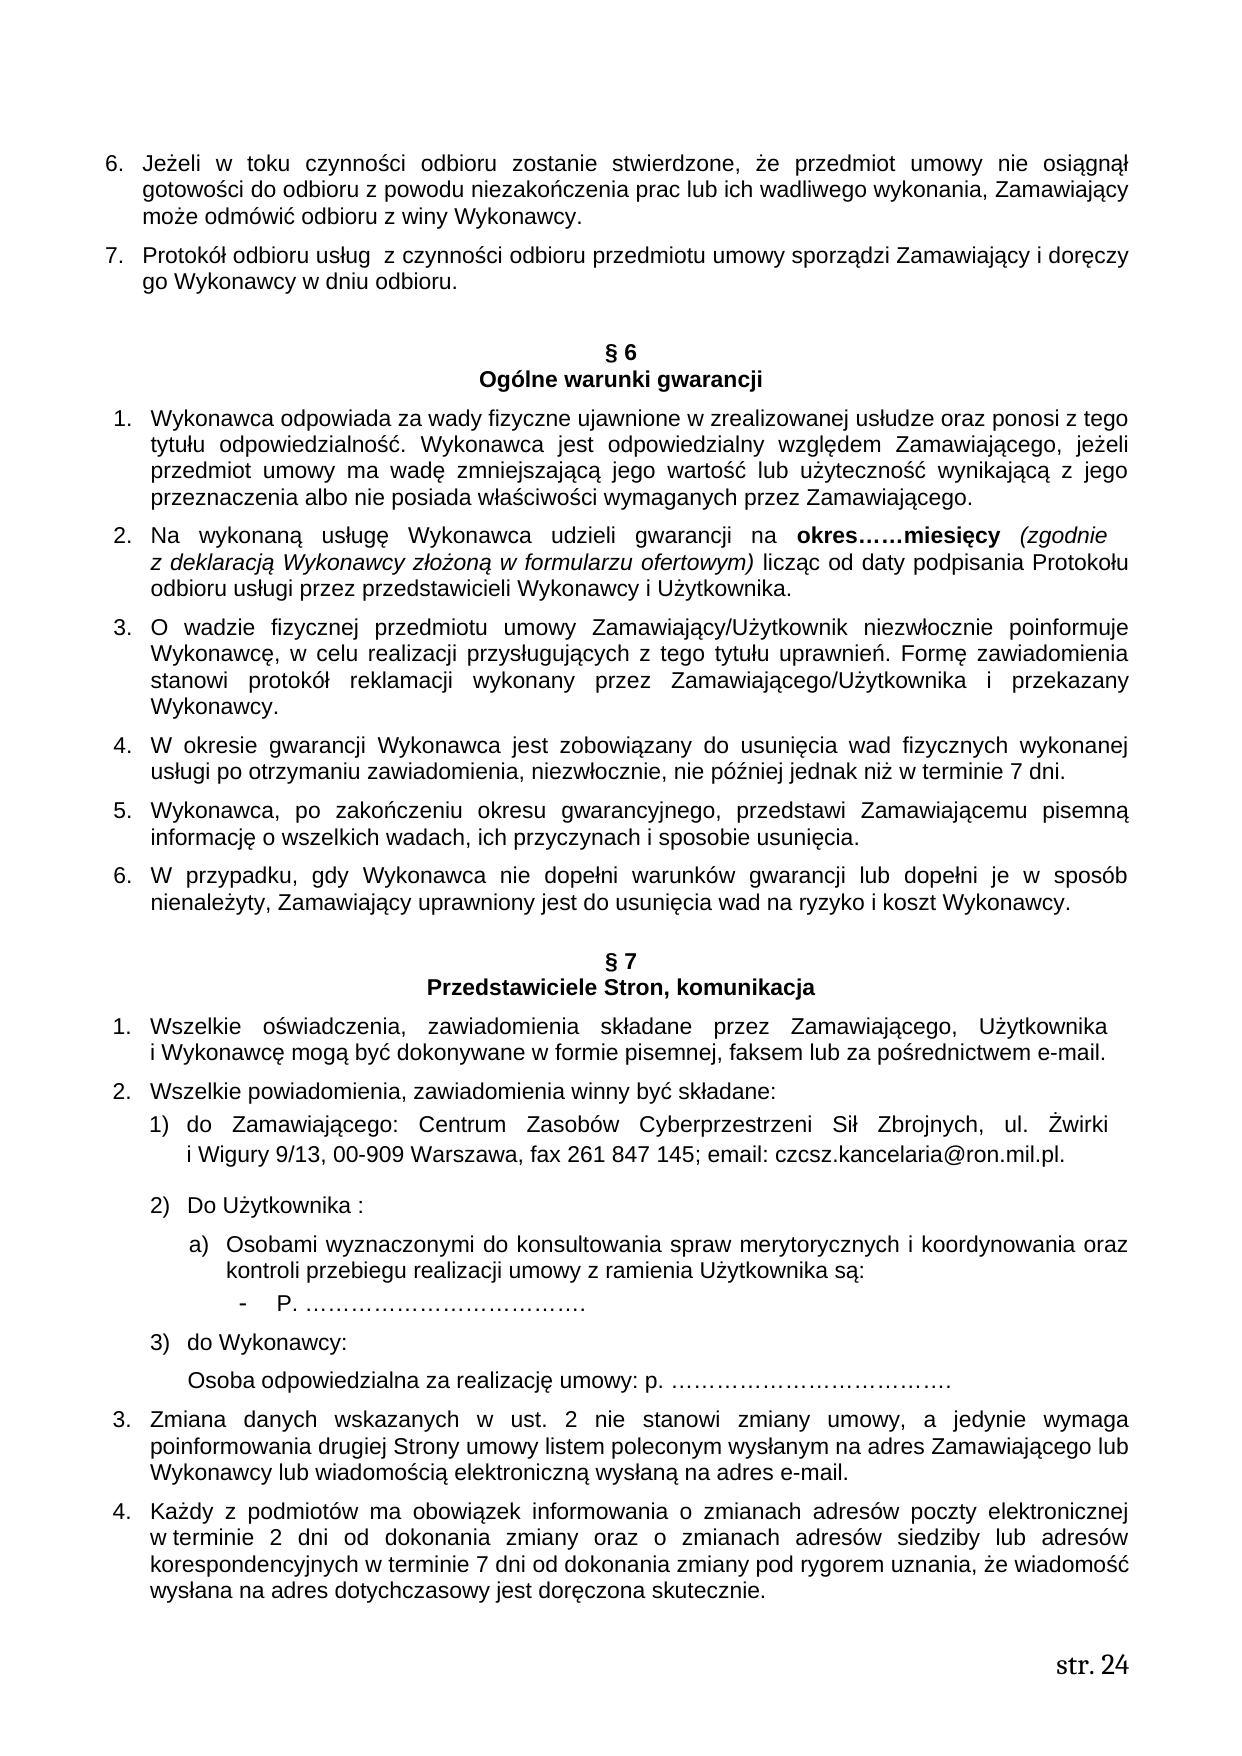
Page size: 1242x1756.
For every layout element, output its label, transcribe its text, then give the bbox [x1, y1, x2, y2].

list Protokół odbioru usług z czynności odbioru przedmiotu umowy sporządzi Zamawiający i doręczy go Wykonawcy w dniu odbioru. [105, 242, 1129, 294]
list O wadzie fizycznej przedmiotu umowy Zamawiający/Użytkownik niezwłocznie poinformuje Wykonawcę, w celu realizacji przysługujących z tego tytułu uprawnień. Formę zawiadomienia stanowi protokół reklamacji wykonany przez Zamawiającego/Użytkownika i przekazany Wykonawcy. [113, 614, 1129, 719]
list do Wykonawcy: [150, 1329, 1129, 1355]
list Jeżeli w toku czynności odbioru zostanie stwierdzone, że przedmiot umowy nie osiągnął gotowości do odbioru z powodu niezakończenia prac lub ich wadliwego wykonania, Zamawiający może odmówić odbioru z winy Wykonawcy. [105, 150, 1129, 229]
list P. ………………………………. [239, 1290, 1129, 1316]
list Osobami wyznaczonymi do konsultowania spraw merytorycznych i koordynowania oraz kontroli przebiegu realizacji umowy z ramienia Użytkownika są: [189, 1231, 1129, 1283]
text Ogólne warunki gwarancji [112, 366, 1129, 392]
list W przypadku, gdy Wykonawca nie dopełni warunków gwarancji lub dopełni je w sposób nienależyty, Zamawiający uprawniony jest do usunięcia wad na ryzyko i koszt Wykonawcy. [113, 862, 1129, 915]
list W okresie gwarancji Wykonawca jest zobowiązany do usunięcia wad fizycznych wykonanej usługi po otrzymaniu zawiadomienia, niezwłocznie, nie później jednak niż w terminie 7 dni. [113, 732, 1129, 785]
list Na wykonaną usługę Wykonawca udzieli gwarancji na okres……miesięcy (zgodnie z deklaracją Wykonawcy złożoną w formularzu ofertowym) licząc od daty podpisania Protokołu odbioru usługi przez przedstawicieli Wykonawcy i Użytkownika. [113, 522, 1129, 602]
list Wszelkie powiadomienia, zawiadomienia winny być składane: [112, 1078, 1129, 1104]
list Każdy z podmiotów ma obowiązek informowania o zmianach adresów poczty elektronicznej w terminie 2 dni od dokonania zmiany oraz o zmianach adresów siedziby lub adresów korespondencyjnych w terminie 7 dni od dokonania zmiany pod rygorem uznania, że wiadomość wysłana na adres dotychczasowy jest doręczona skutecznie. [112, 1498, 1129, 1603]
list Wykonawca odpowiada za wady fizyczne ujawnione w zrealizowanej usłudze oraz ponosi z tego tytułu odpowiedzialność. Wykonawca jest odpowiedzialny względem Zamawiającego, jeżeli przedmiot umowy ma wadę zmniejszającą jego wartość lub użyteczność wynikającą z jego przeznaczenia albo nie posiada właściwości wymaganych przez Zamawiającego. [113, 404, 1129, 510]
list do Zamawiającego: Centrum Zasobów Cyberprzestrzeni Sił Zbrojnych, ul. Żwirki i Wigury 9/13, 00-909 Warszawa, fax 261 847 145; email: czcsz.kancelaria@ron.mil.pl. [149, 1111, 1129, 1167]
list Zmiana danych wskazanych w ust. 2 nie stanowi zmiany umowy, a jedynie wymaga poinformowania drugiej Strony umowy listem poleconym wysłanym na adres Zamawiającego lub Wykonawcy lub wiadomością elektroniczną wysłaną na adres e-mail. [112, 1406, 1129, 1485]
list Do Użytkownika : [150, 1192, 1129, 1218]
list Wszelkie oświadczenia, zawiadomienia składane przez Zamawiającego, Użytkownika i Wykonawcę mogą być dokonywane w formie pisemnej, faksem lub za pośrednictwem e-mail. [112, 1013, 1129, 1066]
text Przedstawiciele Stron, komunikacja [112, 974, 1129, 1000]
text Osoba odpowiedzialna za realizację umowy: p. ………………………………. [187, 1367, 1129, 1394]
text § 7 [112, 948, 1129, 974]
text § 6 [112, 339, 1129, 366]
list Wykonawca, po zakończeniu okresu gwarancyjnego, przedstawi Zamawiającemu pisemną informację o wszelkich wadach, ich przyczynach i sposobie usunięcia. [113, 797, 1129, 850]
